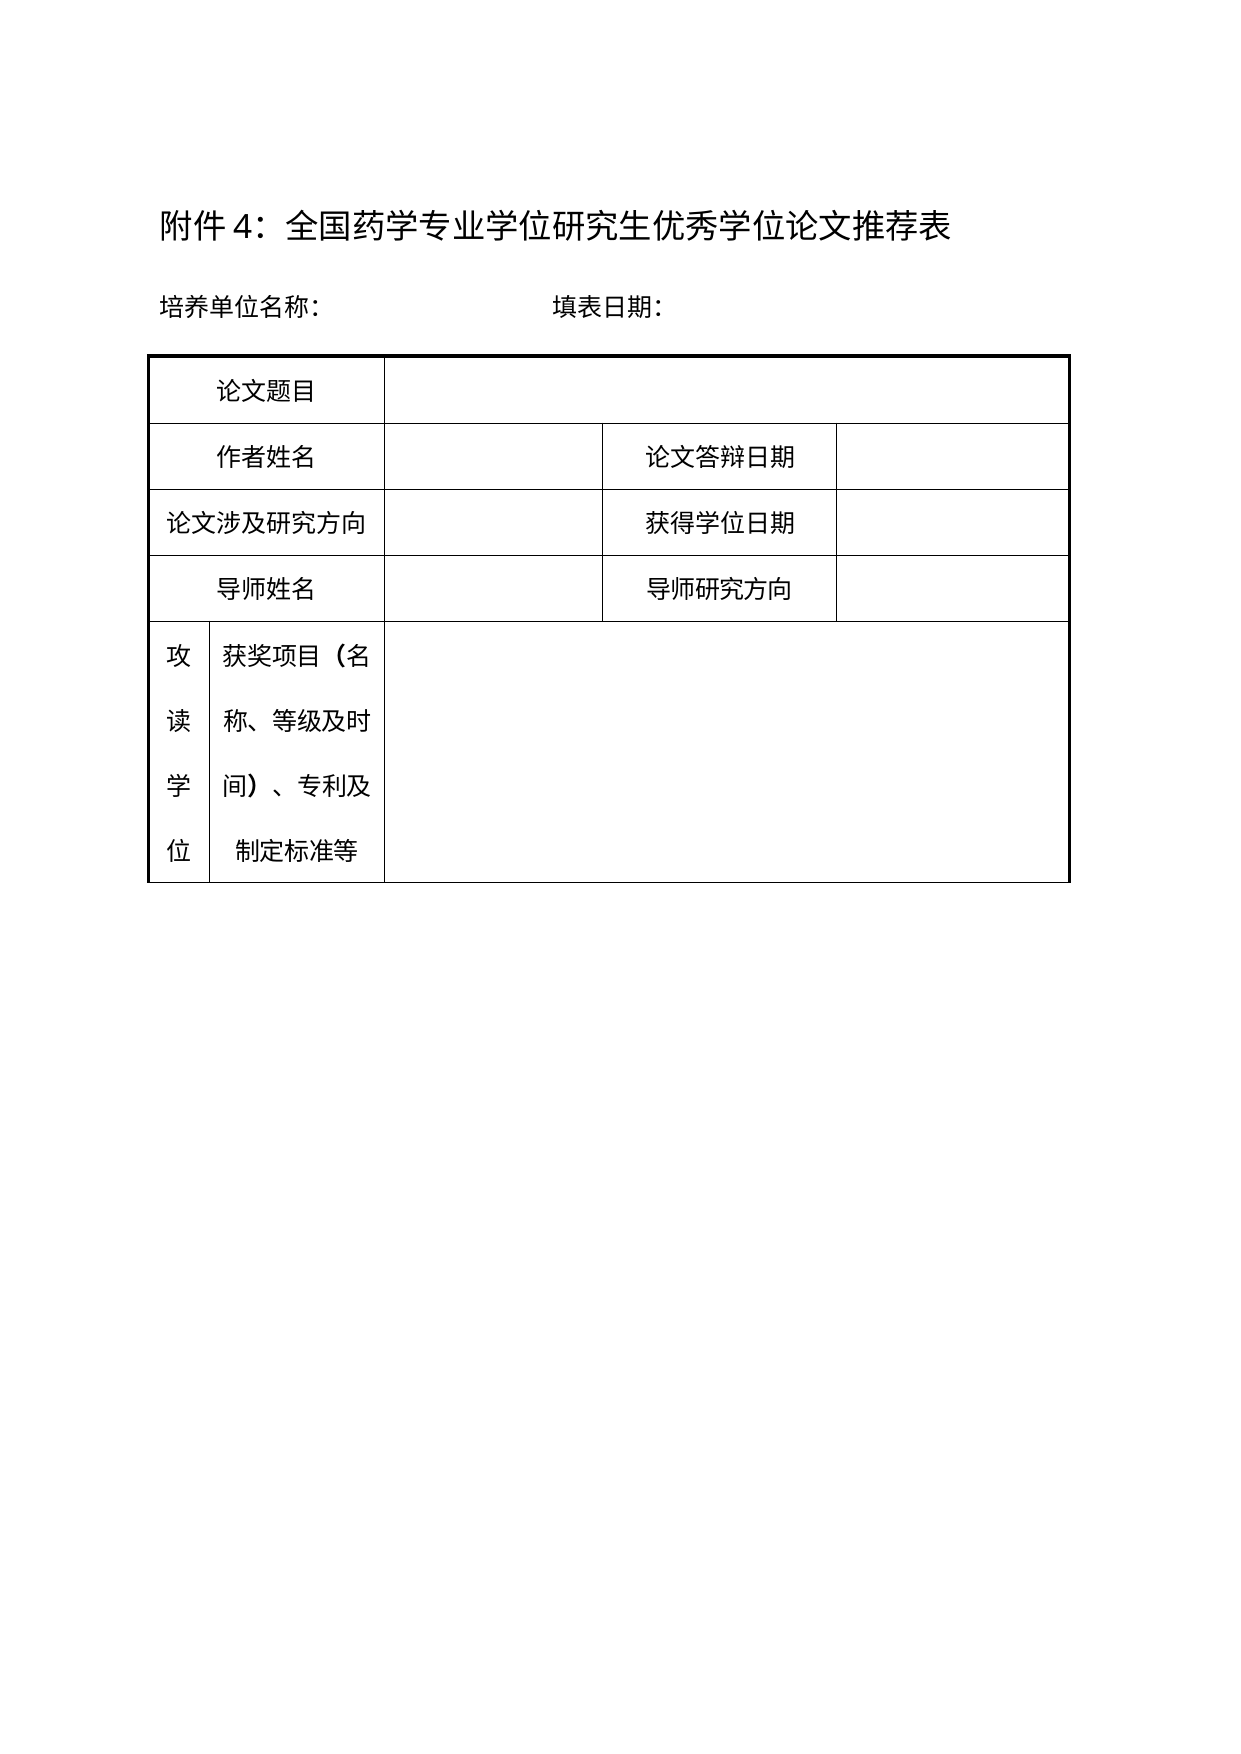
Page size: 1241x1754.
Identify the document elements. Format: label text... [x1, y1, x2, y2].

table_cell 导师研究方向 [603, 556, 836, 621]
table_cell 获得学位日期 [603, 490, 836, 554]
table_header 论文题目 [150, 358, 384, 422]
table_cell [837, 490, 1068, 554]
text 附件4：全国药学专业学位研究生优秀学位论文推荐表 [159, 192, 1081, 257]
table_cell 获奖项目（名称、等级及时间）、专利及制定标准等 [210, 622, 384, 882]
table_cell [385, 556, 602, 621]
table_cell 攻 读 学 位 期 间 及 获 得 学 位 后 一 年 内 取 得 有关 成 果 [150, 622, 209, 882]
table_cell [837, 424, 1068, 488]
table_header [385, 358, 1068, 422]
table_cell 论文涉及研究方向 [150, 490, 384, 554]
text 培养单位名称： 填表日期： [159, 273, 1081, 338]
table_cell 导师姓名 [150, 556, 384, 621]
table_cell 论文答辩日期 [603, 424, 836, 488]
table_cell [837, 556, 1068, 621]
table_cell 作者姓名 [150, 424, 384, 488]
table_cell [385, 424, 602, 488]
table_cell [385, 622, 1068, 882]
table_cell [385, 490, 602, 554]
